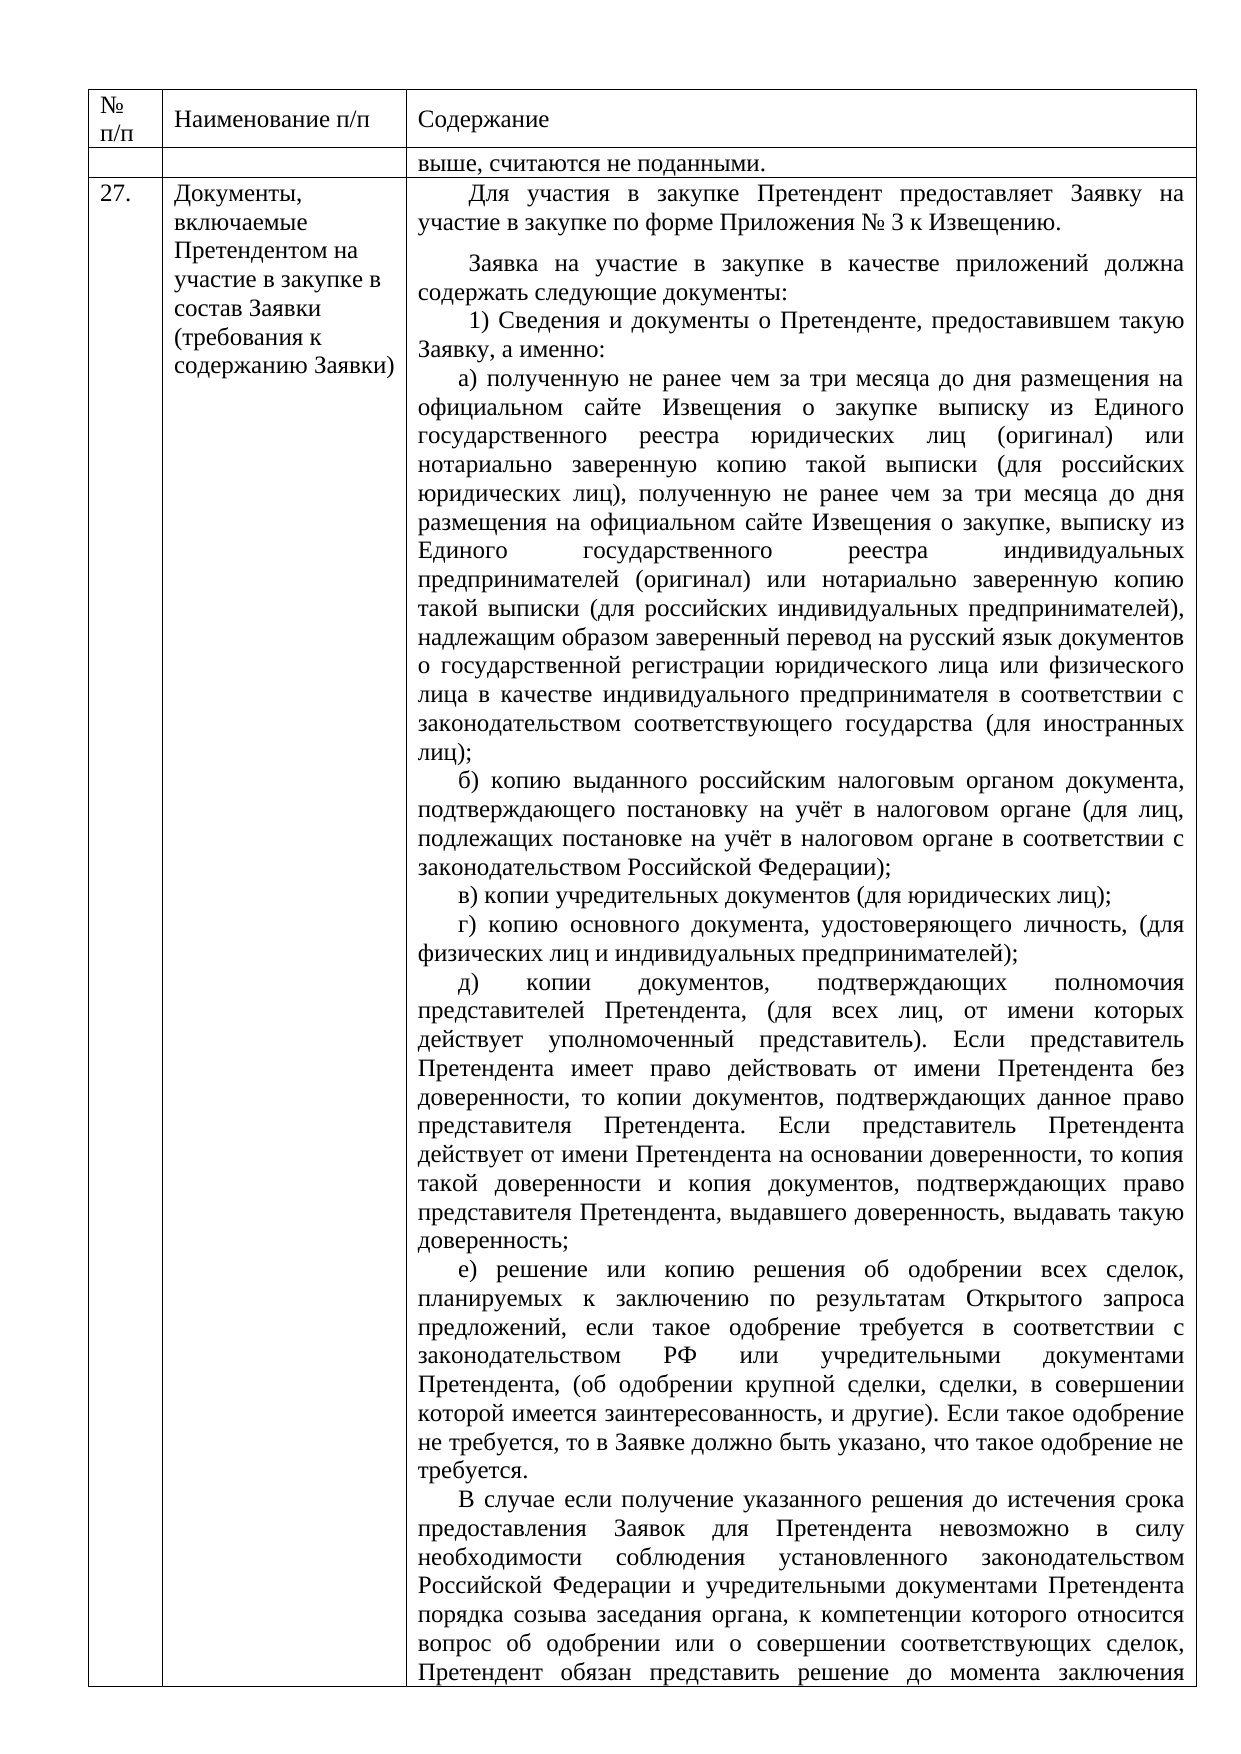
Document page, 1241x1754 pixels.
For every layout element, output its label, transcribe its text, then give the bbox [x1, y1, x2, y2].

table_header Наименование п/п [163, 90, 406, 147]
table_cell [407, 178, 1196, 1686]
table_cell [89, 178, 162, 1686]
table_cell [163, 178, 406, 1686]
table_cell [163, 148, 406, 177]
table_header Содержание [407, 90, 1196, 147]
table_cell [407, 148, 1196, 177]
table_cell [89, 148, 162, 177]
table_header № п/п [89, 90, 162, 147]
